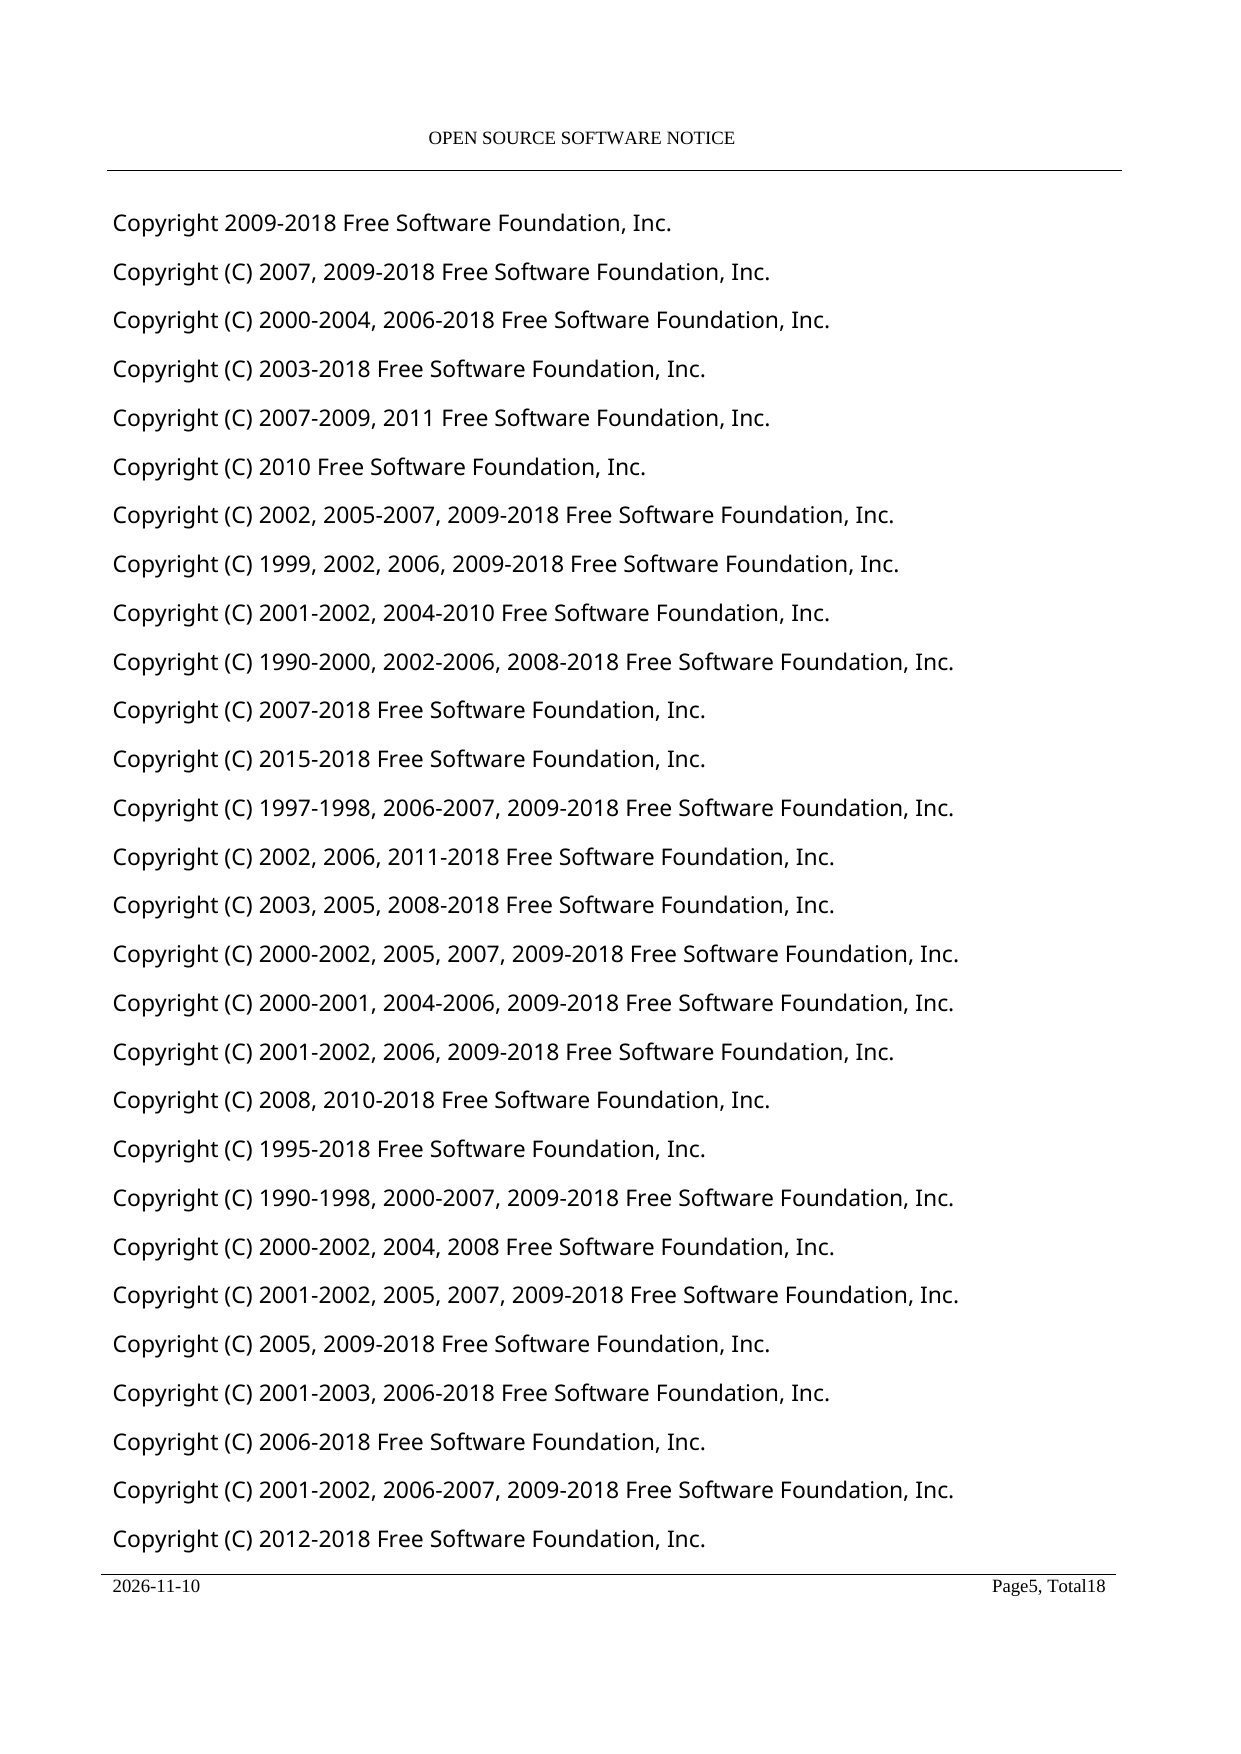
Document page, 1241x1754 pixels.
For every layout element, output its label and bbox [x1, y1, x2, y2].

text [112, 206, 1128, 1555]
